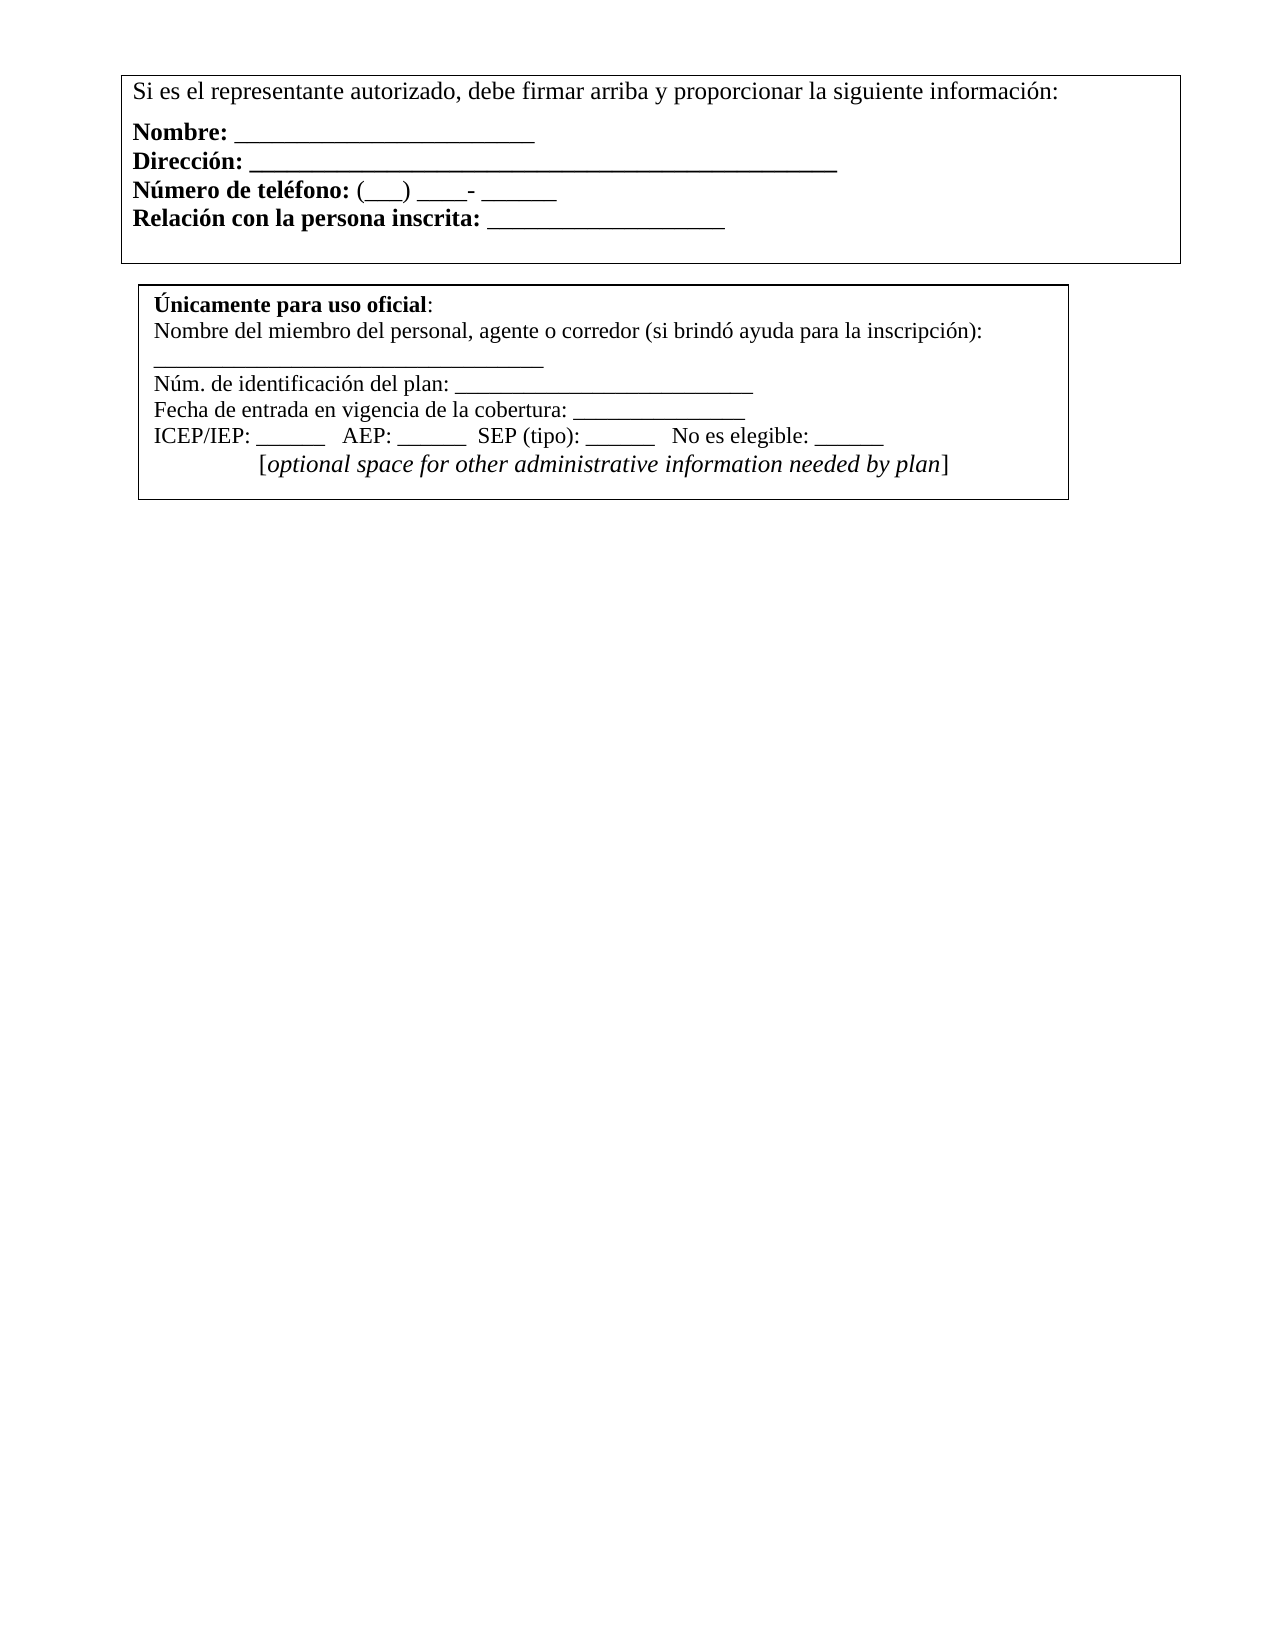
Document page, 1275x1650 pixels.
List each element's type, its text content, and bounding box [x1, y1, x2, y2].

table_cell Si es el representante autorizado, debe firmar arriba y proporcionar la siguiente información: Nombre: ________________________ Dirección: _______________________________________________ Número de teléfono: (___) ____- ______ Relación con la persona inscrita: ___________________ [122, 76, 1180, 263]
